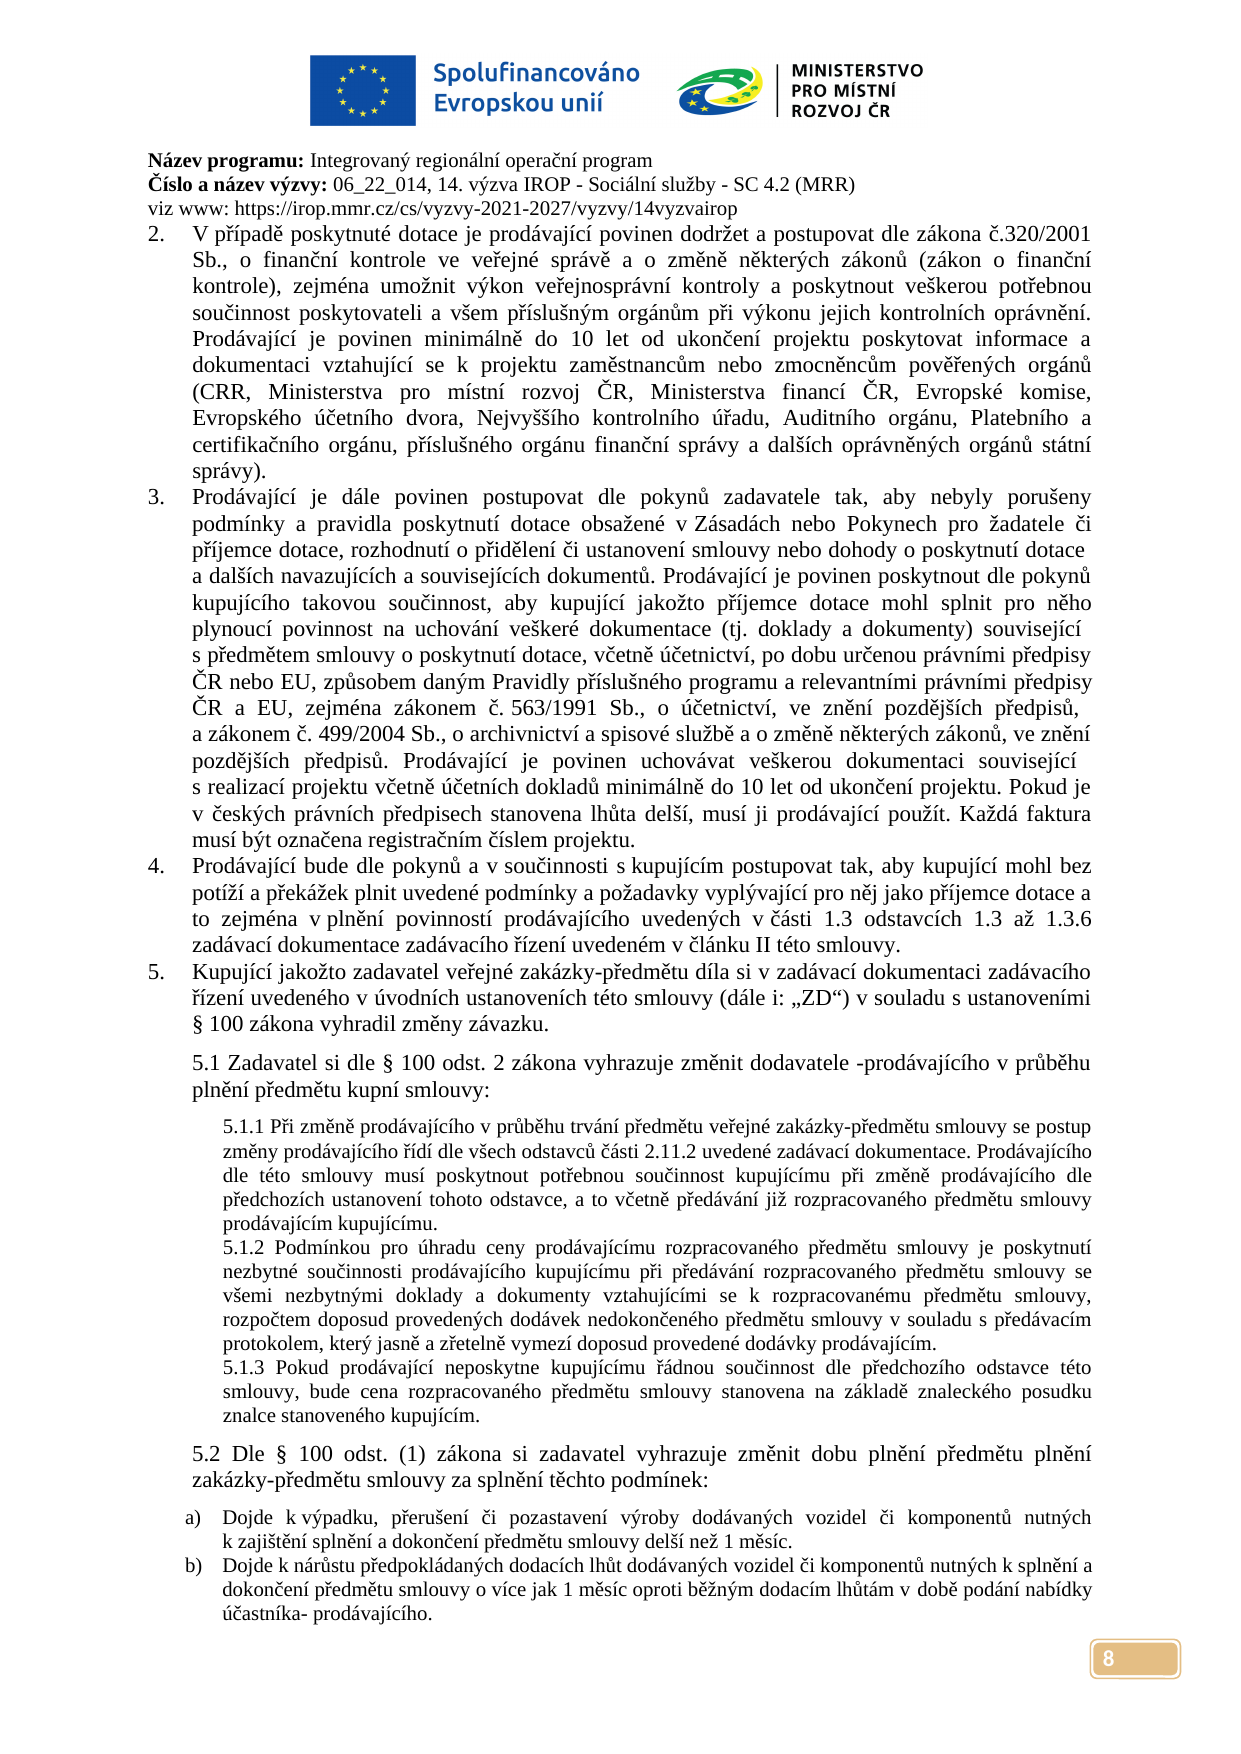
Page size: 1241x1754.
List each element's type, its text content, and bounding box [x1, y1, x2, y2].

picture [308, 53, 928, 128]
text Číslo a název výzvy: 06_22_014, 14. výzva IROP - Sociální služby - SC 4.2 (MRR) [148, 172, 1093, 196]
text 5.1 Zadavatel si dle § 100 odst. 2 zákona vyhrazuje změnit dodavatele -prodávajícího v průběhu plnění předmětu kupní smlouvy: [192, 1049, 1093, 1102]
text Název programu: Integrovaný regionální operační program [148, 148, 1093, 172]
list V případě poskytnuté dotace je prodávající povinen dodržet a postupovat dle zákona č.320/2001 Sb., o finanční kontrole ve veřejné správě a o změně některých zákonů (zákon o finanční kontrole), zejména umožnit výkon veřejnosprávní kontroly a poskytnout veškerou potřebnou součinnost poskytovateli a všem příslušným orgánům při výkonu jejich kontrolních oprávnění. Prodávající je povinen minimálně do 10 let od ukončení projektu poskytovat informace a dokumentaci vztahující se k projektu zaměstnancům nebo zmocněncům pověřených orgánů (CRR, Ministerstva pro místní rozvoj ČR, Ministerstva financí ČR, Evropské komise, Evropského účetního dvora, Nejvyššího kontrolního úřadu, Auditního orgánu, Platebního a certifikačního orgánu, příslušného orgánu finanční správy a dalších oprávněných orgánů státní správy). [148, 220, 1093, 483]
list Kupující jakožto zadavatel veřejné zakázky-předmětu díla si v zadávací dokumentaci zadávacího řízení uvedeného v úvodních ustanoveních této smlouvy (dále i: „ZD“) v souladu s ustanoveními § 100 zákona vyhradil změny závazku. [148, 958, 1093, 1037]
list Prodávající je dále povinen postupovat dle pokynů zadavatele tak, aby nebyly porušeny podmínky a pravidla poskytnutí dotace obsažené v Zásadách nebo Pokynech pro žadatele či příjemce dotace, rozhodnutí o přidělení či ustanovení smlouvy nebo dohody o poskytnutí dotace a dalších navazujících a souvisejících dokumentů. Prodávající je povinen poskytnout dle pokynů kupujícího takovou součinnost, aby kupující jakožto příjemce dotace mohl splnit pro něho plynoucí povinnost na uchování veškeré dokumentace (tj. doklady a dokumenty) související s předmětem smlouvy o poskytnutí dotace, včetně účetnictví, po dobu určenou právními předpisy ČR nebo EU, způsobem daným Pravidly příslušného programu a relevantními právními předpisy ČR a EU, zejména zákonem č. 563/1991 Sb., o účetnictví, ve znění pozdějších předpisů, a zákonem č. 499/2004 Sb., o archivnictví a spisové službě a o změně některých zákonů, ve znění pozdějších předpisů. Prodávající je povinen uchovávat veškerou dokumentaci související s realizací projektu včetně účetních dokladů minimálně do 10 let od ukončení projektu. Pokud je v českých právních předpisech stanovena lhůta delší, musí ji prodávající použít. Každá faktura musí být označena registračním číslem projektu. [148, 483, 1093, 852]
text 5.2 Dle § 100 odst. (1) zákona si zadavatel vyhrazuje změnit dobu plnění předmětu plnění zakázky-předmětu smlouvy za splnění těchto podmínek: [192, 1440, 1093, 1492]
text 5.1.3 Pokud prodávající neposkytne kupujícímu řádnou součinnost dle předchozího odstavce této smlouvy, bude cena rozpracovaného předmětu smlouvy stanovena na základě znaleckého posudku znalce stanoveného kupujícím. [223, 1355, 1093, 1427]
list Prodávající bude dle pokynů a v součinnosti s kupujícím postupovat tak, aby kupující mohl bez potíží a překážek plnit uvedené podmínky a požadavky vyplývající pro něj jako příjemce dotace a to zejména v plnění povinností prodávajícího uvedených v části 1.3 odstavcích 1.3 až 1.3.6 zadávací dokumentace zadávacího řízení uvedeném v článku II této smlouvy. [148, 852, 1093, 958]
text 5.1.1 Při změně prodávajícího v průběhu trvání předmětu veřejné zakázky-předmětu smlouvy se postup změny prodávajícího řídí dle všech odstavců části 2.11.2 uvedené zadávací dokumentace. Prodávajícího dle této smlouvy musí poskytnout potřebnou součinnost kupujícímu při změně prodávajícího dle předchozích ustanovení tohoto odstavce, a to včetně předávání již rozpracovaného předmětu smlouvy prodávajícím kupujícímu. [223, 1114, 1093, 1235]
text 5.1.2 Podmínkou pro úhradu ceny prodávajícímu rozpracovaného předmětu smlouvy je poskytnutí nezbytné součinnosti prodávajícího kupujícímu při předávání rozpracovaného předmětu smlouvy se všemi nezbytnými doklady a dokumenty vztahujícími se k rozpracovanému předmětu smlouvy, rozpočtem doposud provedených dodávek nedokončeného předmětu smlouvy v souladu s předávacím protokolem, který jasně a zřetelně vymezí doposud provedené dodávky prodávajícím. [223, 1235, 1093, 1355]
text viz www: https://irop.mmr.cz/cs/vyzvy-2021-2027/vyzvy/14vyzvairop [148, 196, 1093, 220]
list Dojde k nárůstu předpokládaných dodacích lhůt dodávaných vozidel či komponentů nutných k splnění a dokončení předmětu smlouvy o více jak 1 měsíc oproti běžným dodacím lhůtám v době podání nabídky účastníka- prodávajícího. [185, 1553, 1093, 1625]
list Dojde k výpadku, přerušení či pozastavení výroby dodávaných vozidel či komponentů nutných k zajištění splnění a dokončení předmětu smlouvy delší než 1 měsíc. [185, 1505, 1093, 1553]
